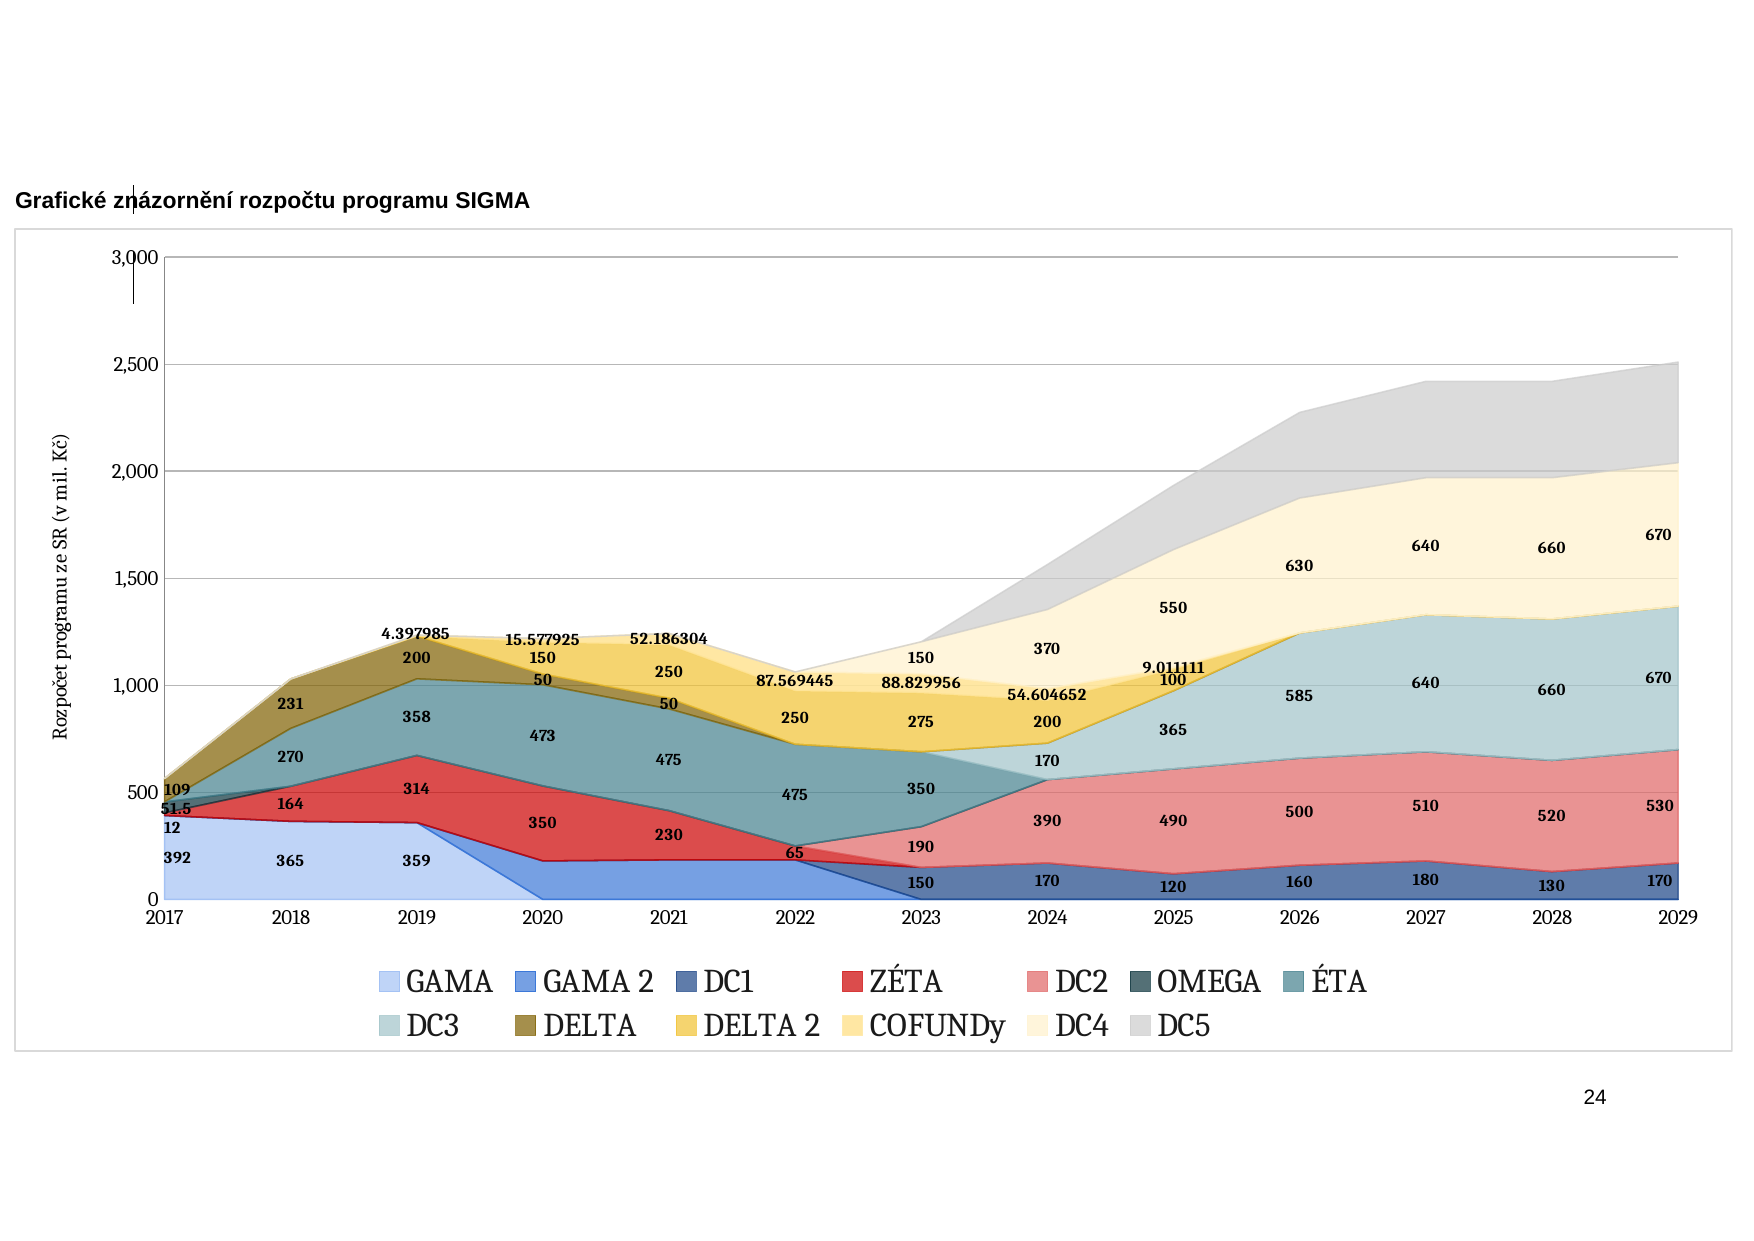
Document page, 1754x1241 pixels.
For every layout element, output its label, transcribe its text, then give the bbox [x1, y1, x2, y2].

text Grafické znázornění rozpočtu programu SIGMA [15, 185, 133, 214]
text Grafické znázornění rozpočtu programu SIGMA [134, 185, 1606, 214]
